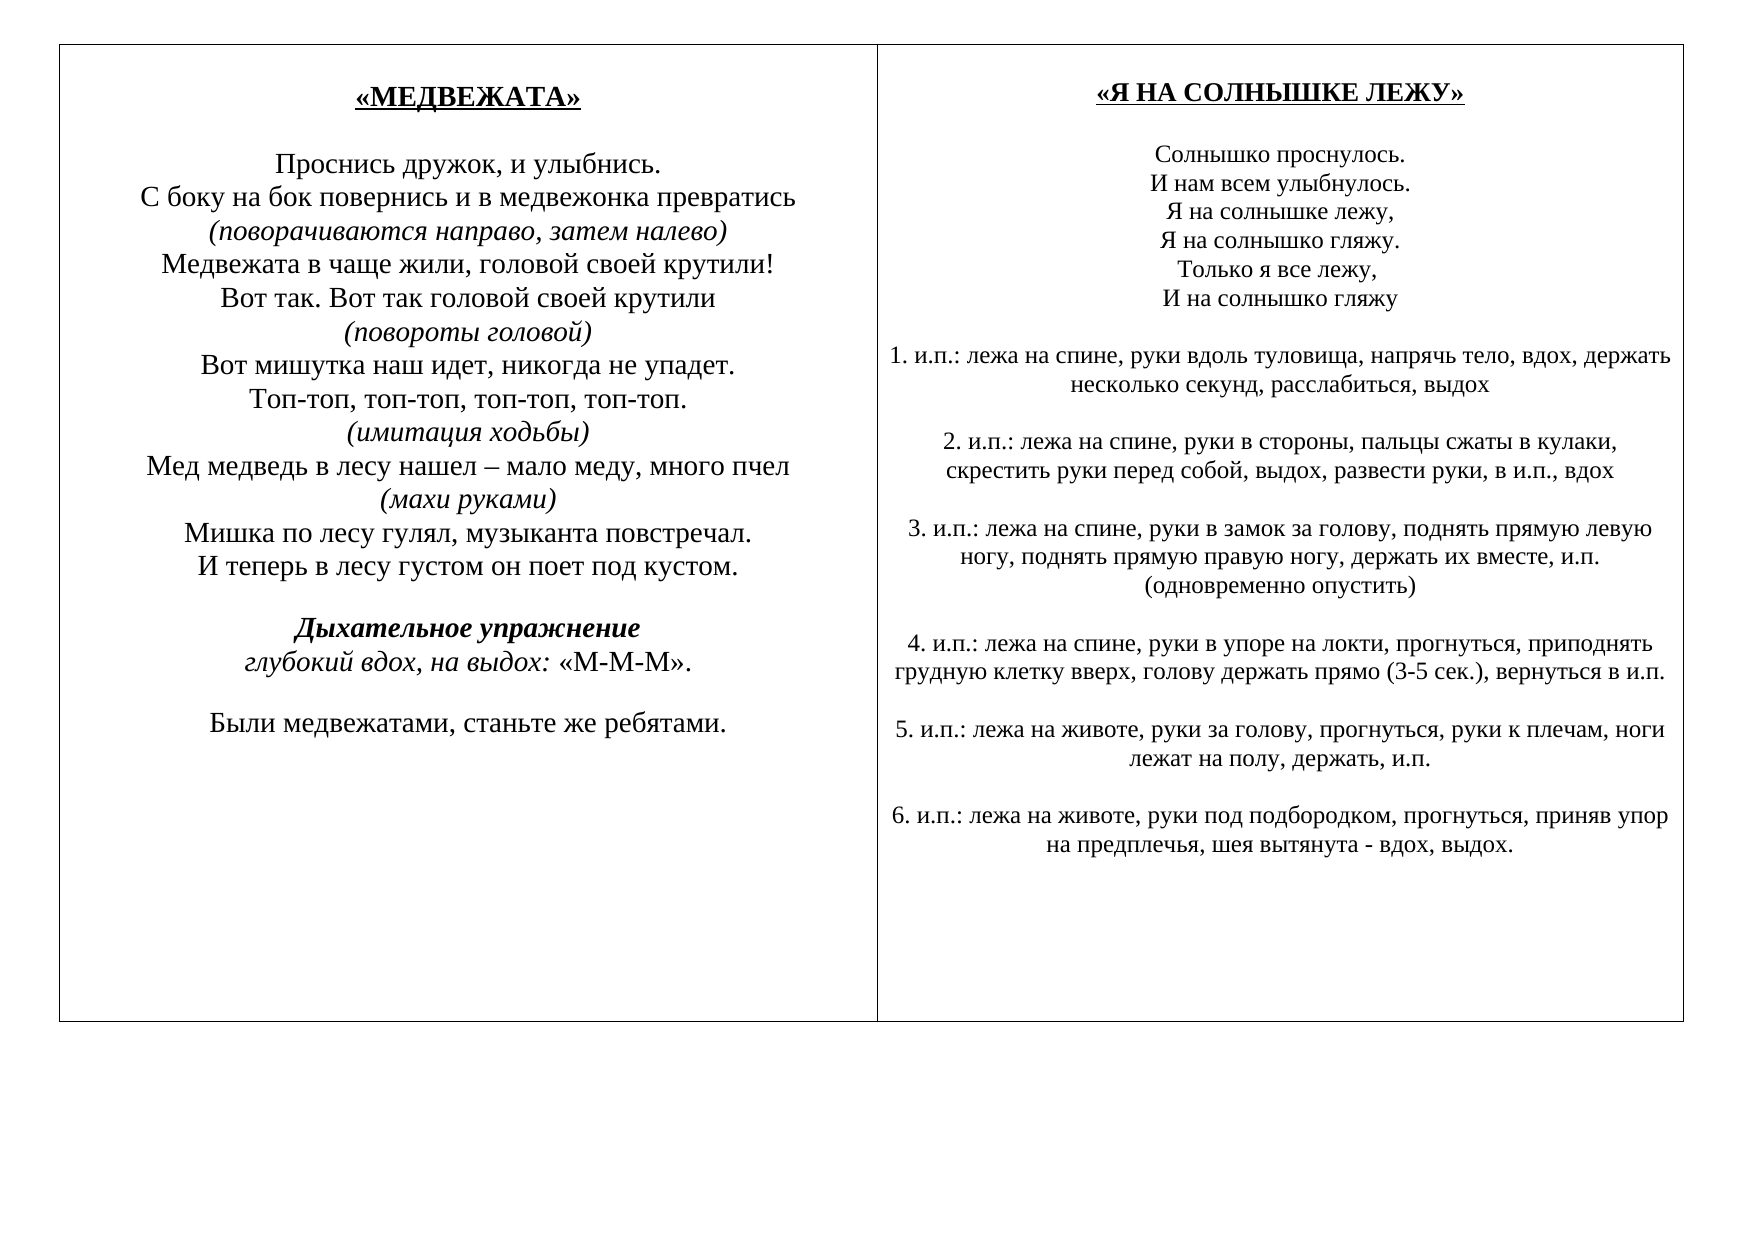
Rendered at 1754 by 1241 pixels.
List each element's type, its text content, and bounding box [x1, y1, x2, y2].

table_header «Я НА СОЛНЫШКЕ ЛЕЖУ» Солнышко проснулось. И нам всем улыбнулось. Я на солнышке лежу, Я на солнышко гляжу. Только я все лежу, И на солнышко гляжу 1. и.п.: лежа на спине, руки вдоль туловища, напрячь тело, вдох, держать несколько секунд, расслабиться, выдох 2. и.п.: лежа на спине, руки в стороны, пальцы сжаты в кулаки, скрестить руки перед собой, выдох, развести руки, в и.п., вдох 3. и.п.: лежа на спине, руки в замок за голову, поднять прямую левую ногу, поднять прямую правую ногу, держать их вместе, и.п. (одновременно опустить) 4. и.п.: лежа на спине, руки в упоре на локти, прогнуться, приподнять грудную клетку вверх, голову держать прямо (3-5 сек.), вернуться в и.п. 5. и.п.: лежа на животе, руки за голову, прогнуться, руки к плечам, ноги лежат на полу, держать, и.п. 6. и.п.: лежа на животе, руки под подбородком, прогнуться, приняв упор на предплечья, шея вытянута - вдох, выдох. [878, 45, 1683, 1021]
table_header «МЕДВЕЖАТА» Проснись дружок, и улыбнись. С боку на бок повернись и в медвежонка превратись (поворачиваются направо, затем налево) Медвежата в чаще жили, головой своей крутили! Вот так. Вот так головой своей крутили (повороты головой) Вот мишутка наш идет, никогда не упадет. Топ-топ, топ-топ, топ-топ, топ-топ. (имитация ходьбы) Мед медведь в лесу нашел – мало меду, много пчел (махи руками) Мишка по лесу гулял, музыканта повстречал. И теперь в лесу густом он поет под кустом. Дыхательное упражнение глубокий вдох, на выдох: «М-М-М». Были медвежатами, станьте же ребятами. [60, 45, 877, 1021]
